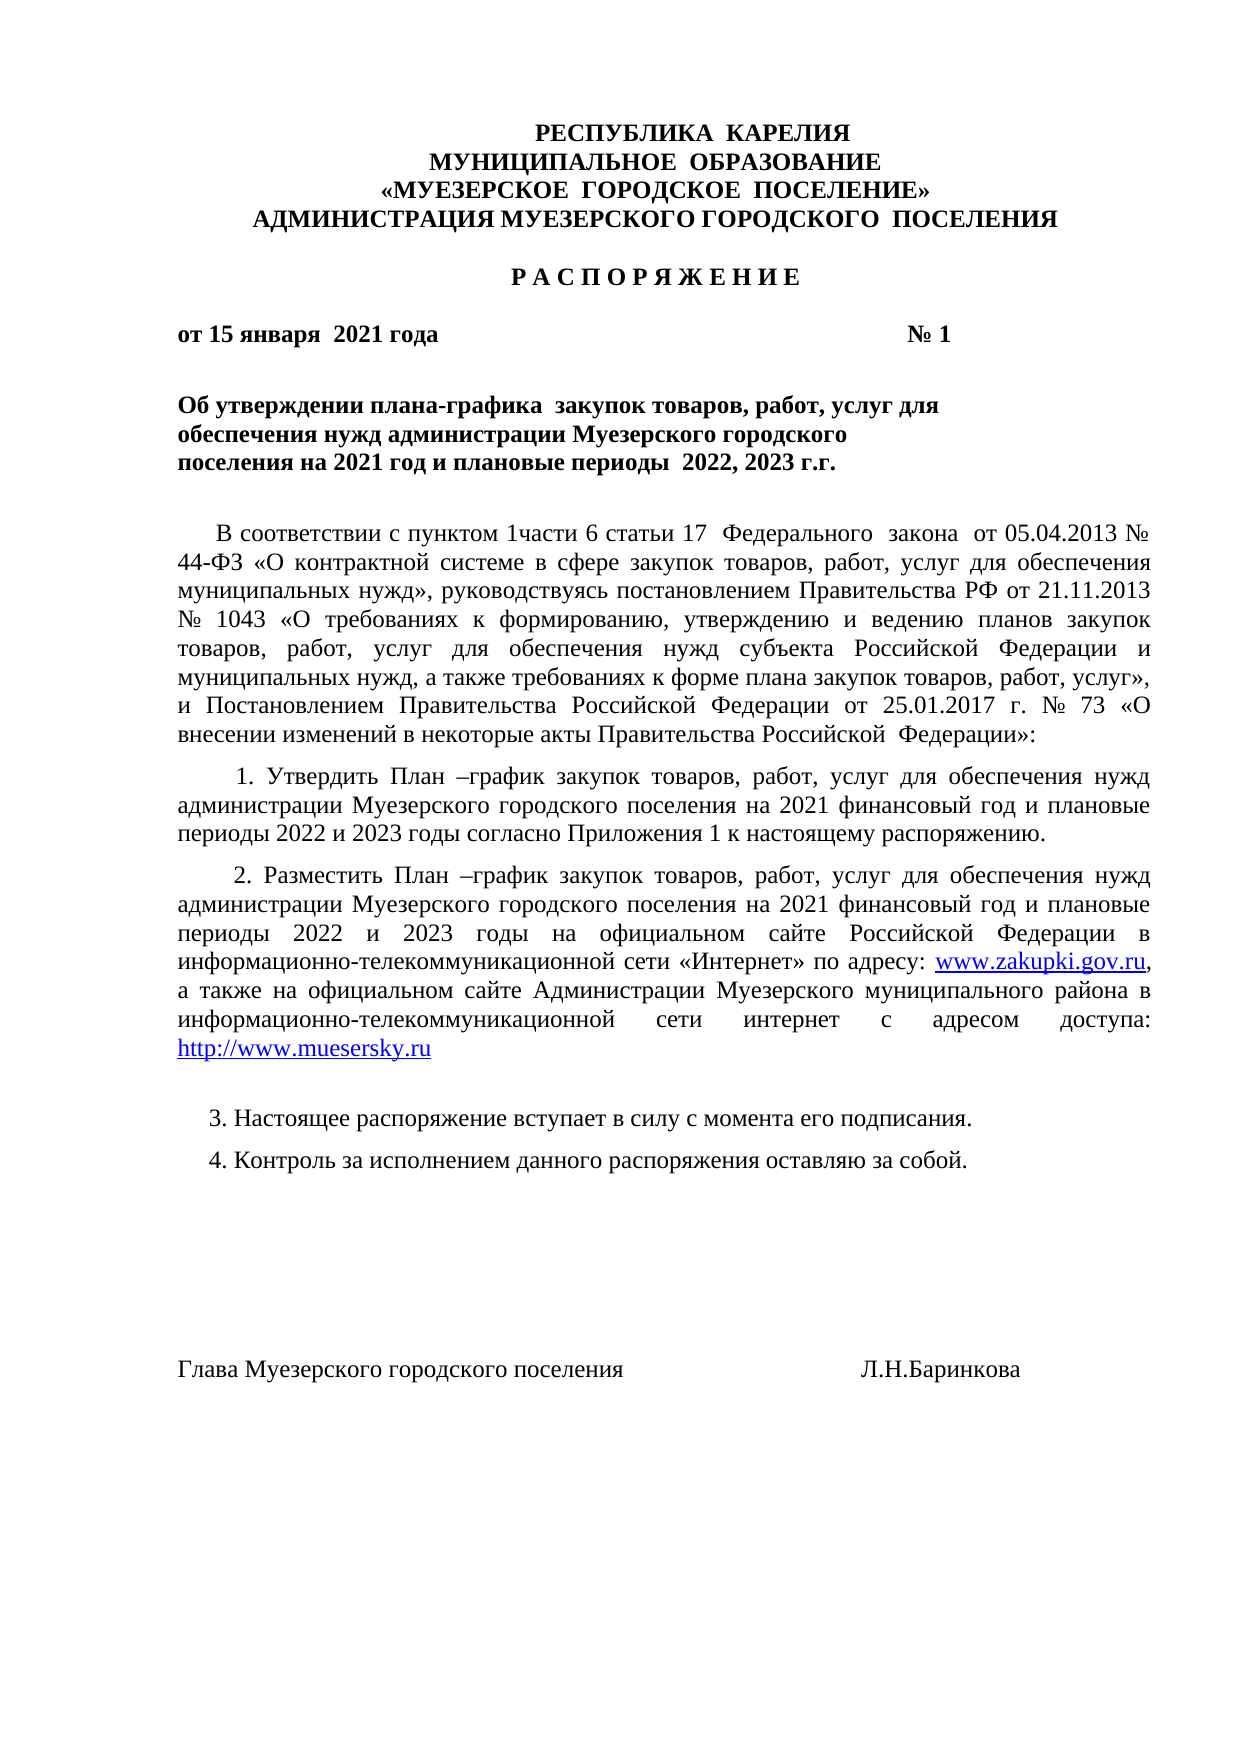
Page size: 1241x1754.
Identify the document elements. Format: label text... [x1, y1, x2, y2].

text 1. Утвердить План –график закупок товаров, работ, услуг для обеспечения нужд администрации Муезерского городского поселения на 2021 финансовый год и плановые периоды 2022 и 2023 годы согласно Приложения 1 к настоящему распоряжению. [177, 761, 1152, 847]
text РЕСПУБЛИКА КАРЕЛИЯ [177, 118, 1152, 147]
text Р А С П О Р Я Ж Е Н И Е [177, 262, 1133, 291]
text 2. Разместить План –график закупок товаров, работ, услуг для обеспечения нужд администрации Муезерского городского поселения на 2021 финансовый год и плановые периоды 2022 и 2023 годы на официальном сайте Российской Федерации в информационно-телекоммуникационной сети «Интернет» по адресу: www.zakupki.gov.ru, а также на официальном сайте Администрации Муезерского муниципального района в информационно-телекоммуникационной сети интернет с адресом доступа: http://www.muesersky.ru [177, 860, 1152, 1061]
text МУНИЦИПАЛЬНОЕ ОБРАЗОВАНИЕ [177, 147, 1133, 176]
text Глава Муезерского городского поселения Л.Н.Баринкова [177, 1354, 1152, 1383]
text обеспечения нужд администрации Муезерского городского [177, 419, 1152, 447]
text В соответствии с пунктом 1части 6 статьи 17 Федерального закона от 05.04.2013 № 44-ФЗ «О контрактной системе в сфере закупок товаров, работ, услуг для обеспечения муниципальных нужд», руководствуясь постановлением Правительства РФ от 21.11.2013 № 1043 «О требованиях к формированию, утверждению и ведению планов закупок товаров, работ, услуг для обеспечения нужд субъекта Российской Федерации и муниципальных нужд, а также требованиях к форме плана закупок товаров, работ, услуг», и Постановлением Правительства Российской Федерации от 25.01.2017 г. № 73 «О внесении изменений в некоторые акты Правительства Российской Федерации»: [177, 518, 1152, 748]
text от 15 января 2021 года № 1 [177, 319, 1133, 348]
text поселения на 2021 год и плановые периоды 2022, 2023 г.г. [177, 447, 1152, 476]
text АДМИНИСТРАЦИЯ МУЕЗЕРСКОГО ГОРОДСКОГО ПОСЕЛЕНИЯ [177, 204, 1133, 233]
text «МУЕЗЕРСКОЕ ГОРОДСКОЕ ПОСЕЛЕНИЕ» [177, 176, 1133, 204]
text Об утверждении плана-графика закупок товаров, работ, услуг для [177, 390, 1152, 419]
text 4. Контроль за исполнением данного распоряжения оставляю за собой. [177, 1145, 1152, 1174]
text 3. Настоящее распоряжение вступает в силу с момента его подписания. [177, 1103, 1152, 1132]
